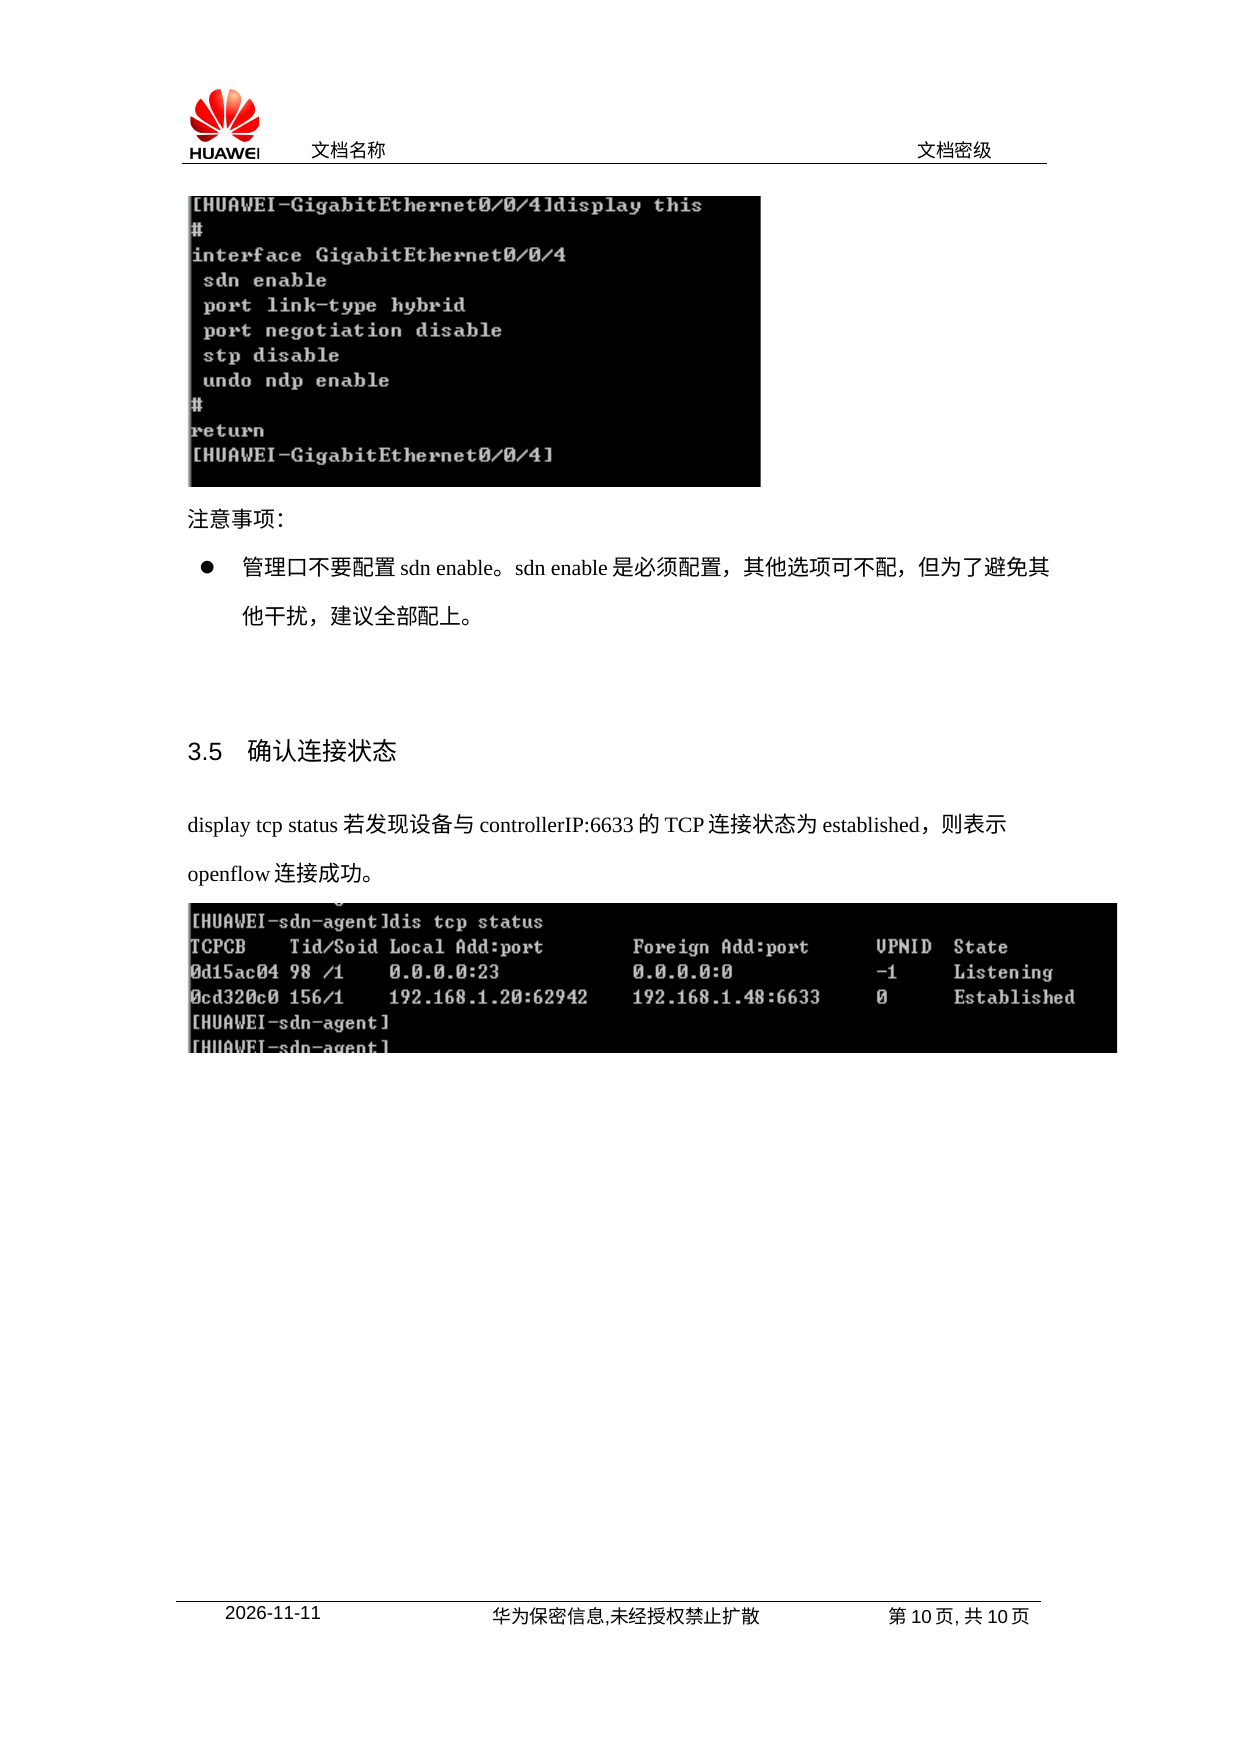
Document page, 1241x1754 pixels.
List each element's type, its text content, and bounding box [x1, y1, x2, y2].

subtitle 确认连接状态 [187, 717, 1053, 782]
picture [187, 903, 1118, 1053]
text 注意事项： [187, 501, 1053, 534]
picture [190, 89, 260, 159]
text display tcp status 若发现设备与controllerIP:6633的TCP连接状态为established，则表示openflow连接成功。 [187, 807, 1053, 888]
list 管理口不要配置sdn enable。sdn enable是必须配置，其他选项可不配，但为了避免其他干扰，建议全部配上。 [199, 550, 1053, 631]
picture [187, 196, 761, 487]
